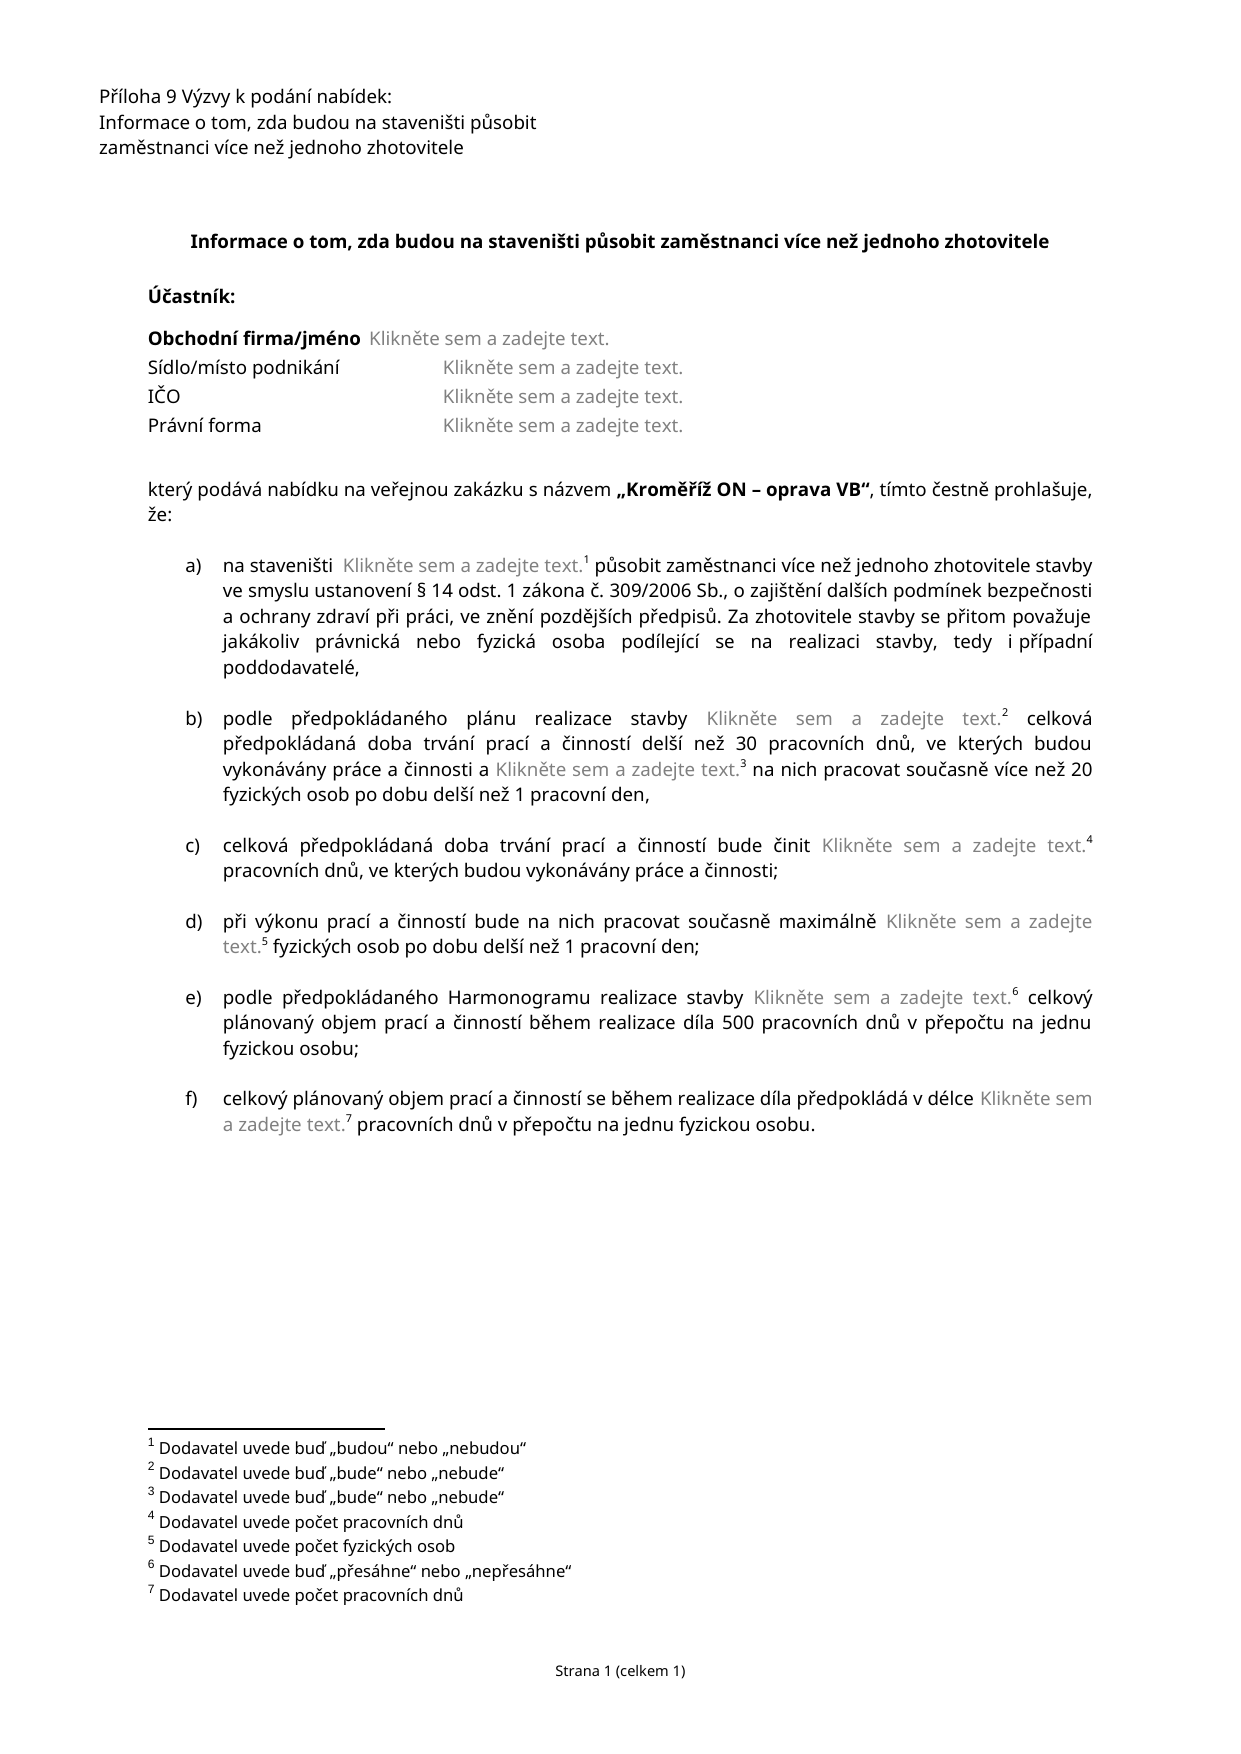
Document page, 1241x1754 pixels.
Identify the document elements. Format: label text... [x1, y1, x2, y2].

title Informace o tom, zda budou na staveništi působit zaměstnanci více než jednoho zhotovitele [148, 228, 1093, 254]
text Sídlo/místo podnikání [148, 351, 1093, 380]
list celková předpokládaná doba trvání prací a činností bude činit pracovních dnů, ve kterých budou vykonávány práce a činnosti; [185, 832, 1093, 883]
text IČO [148, 380, 1093, 409]
list celkový plánovaný objem prací a činností se během realizace díla předpokládá v délce pracovních dnů v přepočtu na jednu fyzickou osobu. [185, 1086, 1093, 1137]
text Právní forma [148, 409, 1093, 438]
text který podává nabídku na veřejnou zakázku s názvem „Kroměříž ON – oprava VB“, tímto čestně prohlašuje, že: [148, 476, 1093, 527]
list při výkonu prací a činností bude na nich pracovat současně maximálně fyzických osob po dobu delší než 1 pracovní den; [185, 908, 1093, 959]
list na staveništi působit zaměstnanci více než jednoho zhotovitele stavby ve smyslu ustanovení § 14 odst. 1 zákona č. 309/2006 Sb., o zajištění dalších podmínek bezpečnosti a ochrany zdraví při práci, ve znění pozdějších předpisů. Za zhotovitele stavby se přitom považuje jakákoliv právnická nebo fyzická osoba podílející se na realizaci stavby, tedy i případní poddodavatelé, [185, 552, 1093, 680]
text Obchodní firma/jméno [148, 322, 1093, 351]
text Účastník: [148, 279, 1093, 310]
list podle předpokládaného plánu realizace stavby celková předpokládaná doba trvání prací a činností delší než 30 pracovních dnů, ve kterých budou vykonávány práce a činnosti a na nich pracovat současně více než 20 fyzických osob po dobu delší než 1 pracovní den, [185, 705, 1093, 807]
list podle předpokládaného Harmonogramu realizace stavby celkový plánovaný objem prací a činností během realizace díla 500 pracovních dnů v přepočtu na jednu fyzickou osobu; [185, 984, 1093, 1061]
